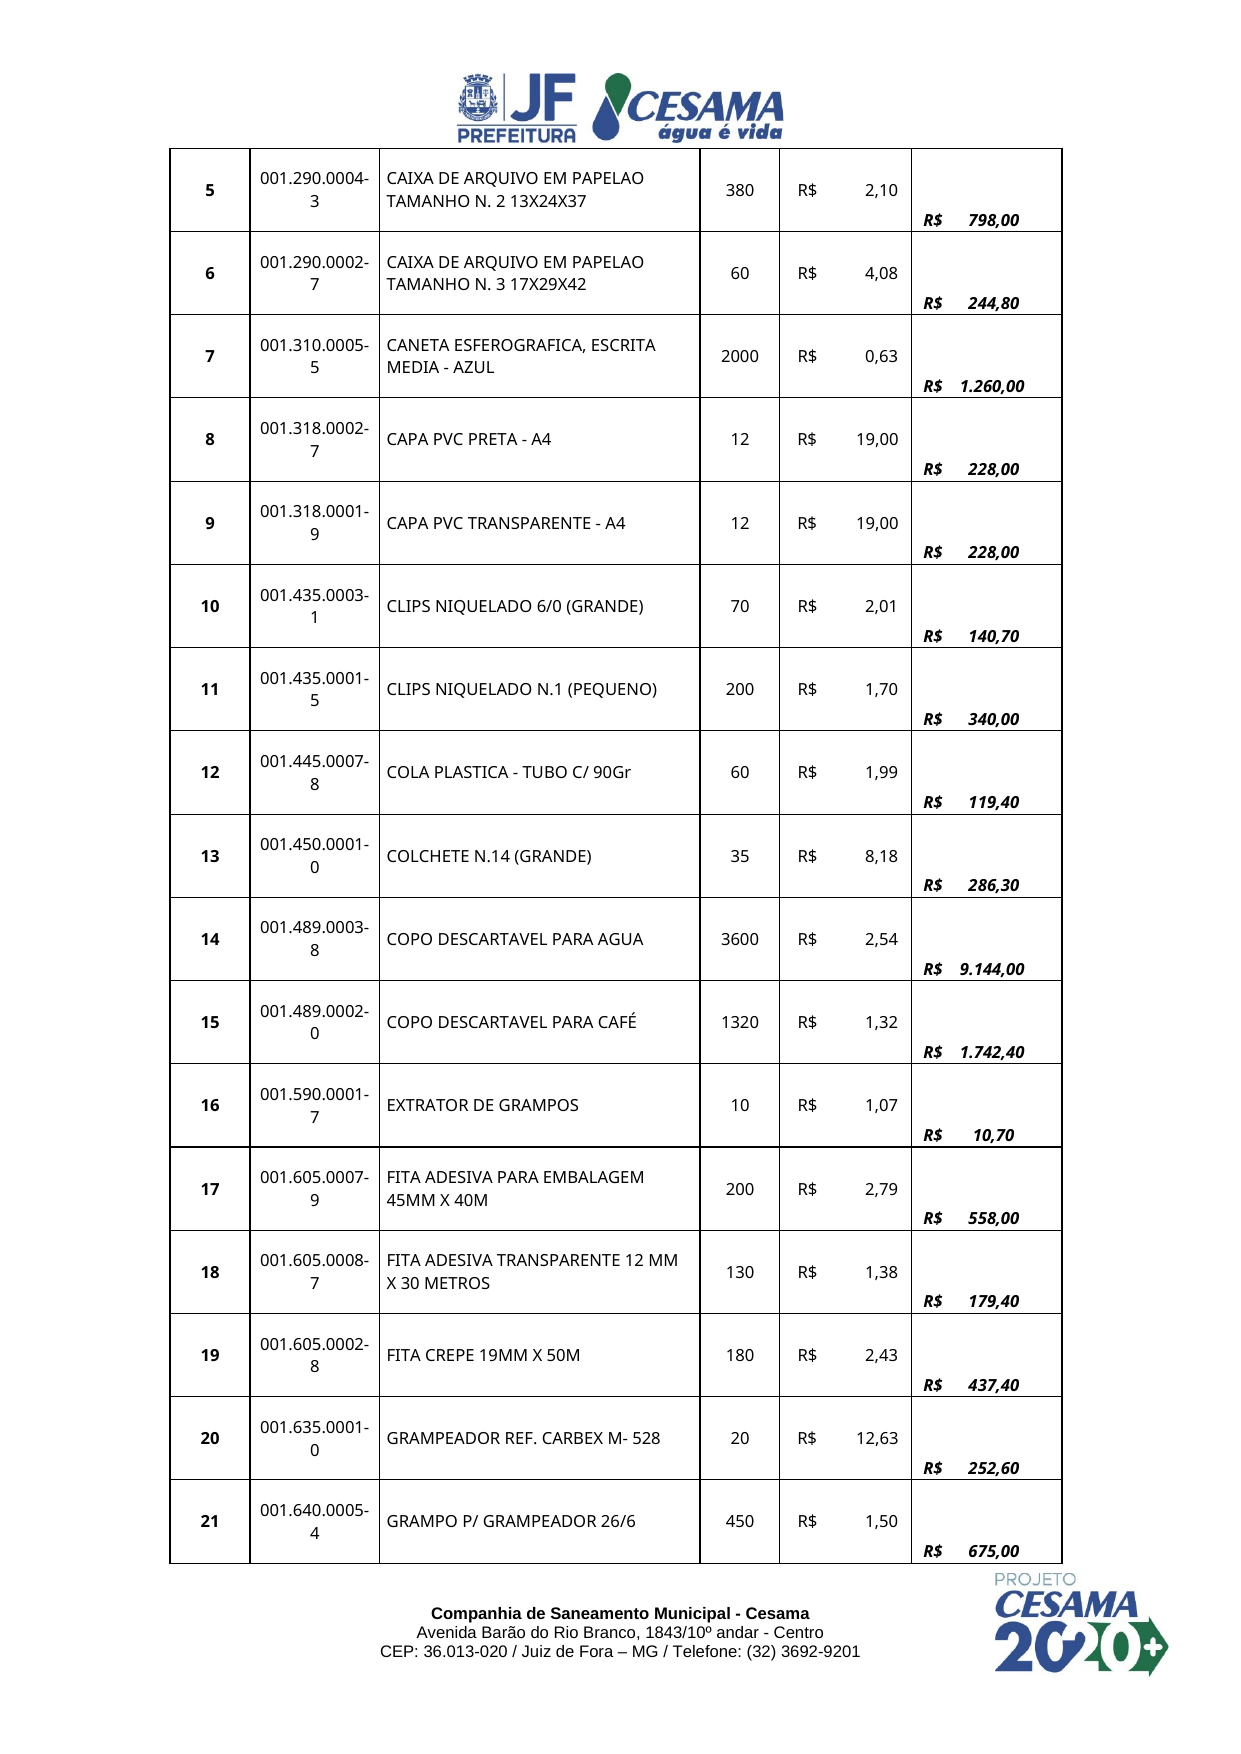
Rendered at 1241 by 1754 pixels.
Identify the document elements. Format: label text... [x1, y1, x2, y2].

table_cell R$ 1.742,40 [912, 981, 1061, 1063]
table_cell 200 [701, 1148, 779, 1229]
table_cell 450 [701, 1480, 779, 1562]
table_cell R$ 244,80 [912, 232, 1061, 314]
picture [995, 1573, 1169, 1677]
table_cell 001.605.0002-8 [251, 1314, 379, 1396]
table_cell 13 [171, 815, 249, 897]
table_cell CAIXA DE ARQUIVO EM PAPELAO TAMANHO N. 2 13X24X37 [380, 149, 699, 231]
table_cell R$ 8,18 [780, 815, 911, 897]
table_cell R$ 2,10 [780, 149, 911, 231]
table_cell GRAMPO P/ GRAMPEADOR 26/6 [380, 1480, 699, 1562]
table_cell 12 [171, 731, 249, 813]
table_cell COPO DESCARTAVEL PARA AGUA [380, 898, 699, 980]
table_cell FITA ADESIVA TRANSPARENTE 12 MM X 30 METROS [380, 1231, 699, 1313]
table_cell R$ 19,00 [780, 482, 911, 564]
table_cell 001.318.0001-9 [251, 482, 379, 564]
table_cell R$ 1,07 [780, 1064, 911, 1146]
table_cell 001.450.0001-0 [251, 815, 379, 897]
table_cell R$ 1,50 [780, 1480, 911, 1562]
table_cell 001.640.0005-4 [251, 1480, 379, 1562]
table_cell R$ 1,70 [780, 648, 911, 730]
table_cell 19 [171, 1314, 249, 1396]
table_cell CANETA ESFEROGRAFICA, ESCRITA MEDIA - AZUL [380, 315, 699, 397]
table_cell R$ 675,00 [912, 1480, 1061, 1562]
table_cell 001.605.0008-7 [251, 1231, 379, 1313]
table_cell EXTRATOR DE GRAMPOS [380, 1064, 699, 1146]
table_cell 8 [171, 398, 249, 481]
table_cell 35 [701, 815, 779, 897]
table_cell 001.318.0002-7 [251, 398, 379, 481]
table_cell R$ 340,00 [912, 648, 1061, 730]
table_cell 5 [171, 149, 249, 231]
table_cell R$ 2,54 [780, 898, 911, 980]
table_cell 12 [701, 398, 779, 481]
table_cell R$ 252,60 [912, 1397, 1061, 1479]
table_cell 1320 [701, 981, 779, 1063]
table_cell COPO DESCARTAVEL PARA CAFÉ [380, 981, 699, 1063]
table_cell 001.445.0007-8 [251, 731, 379, 813]
table_cell CAPA PVC PRETA - A4 [380, 398, 699, 481]
table_cell R$ 2,43 [780, 1314, 911, 1396]
table_cell 18 [171, 1231, 249, 1313]
table_cell 001.290.0002-7 [251, 232, 379, 314]
table_cell 9 [171, 482, 249, 564]
table_cell CLIPS NIQUELADO 6/0 (GRANDE) [380, 565, 699, 647]
table_cell 10 [701, 1064, 779, 1146]
table_cell COLCHETE N.14 (GRANDE) [380, 815, 699, 897]
table_cell R$ 140,70 [912, 565, 1061, 647]
table_cell 10 [171, 565, 249, 647]
table_cell 17 [171, 1148, 249, 1229]
table_cell FITA ADESIVA PARA EMBALAGEM 45MM X 40M [380, 1148, 699, 1229]
table_cell R$ 119,40 [912, 731, 1061, 813]
table_cell 60 [701, 731, 779, 813]
table_cell R$ 4,08 [780, 232, 911, 314]
table_cell 11 [171, 648, 249, 730]
table_cell FITA CREPE 19MM X 50M [380, 1314, 699, 1396]
table_cell R$ 0,63 [780, 315, 911, 397]
table_cell R$ 12,63 [780, 1397, 911, 1479]
table_cell R$ 437,40 [912, 1314, 1061, 1396]
table_cell 200 [701, 648, 779, 730]
table_cell R$ 1,38 [780, 1231, 911, 1313]
table_cell 001.435.0003-1 [251, 565, 379, 647]
table_cell 6 [171, 232, 249, 314]
table_cell 001.310.0005-5 [251, 315, 379, 397]
table_cell R$ 2,01 [780, 565, 911, 647]
table_cell R$ 1,99 [780, 731, 911, 813]
table_cell CAIXA DE ARQUIVO EM PAPELAO TAMANHO N. 3 17X29X42 [380, 232, 699, 314]
table_cell 380 [701, 149, 779, 231]
table_cell R$ 798,00 [912, 149, 1061, 231]
table_cell 70 [701, 565, 779, 647]
table_cell R$ 228,00 [912, 398, 1061, 481]
table_cell 2000 [701, 315, 779, 397]
table_cell 14 [171, 898, 249, 980]
table_cell R$ 2,79 [780, 1148, 911, 1229]
table_cell 001.435.0001-5 [251, 648, 379, 730]
table_cell 60 [701, 232, 779, 314]
table_cell 21 [171, 1480, 249, 1562]
table_cell 7 [171, 315, 249, 397]
table_cell R$ 19,00 [780, 398, 911, 481]
table_cell 20 [701, 1397, 779, 1479]
table_cell CLIPS NIQUELADO N.1 (PEQUENO) [380, 648, 699, 730]
table_cell R$ 558,00 [912, 1148, 1061, 1229]
table_cell 20 [171, 1397, 249, 1479]
table_cell 16 [171, 1064, 249, 1146]
table_cell 001.489.0003-8 [251, 898, 379, 980]
table_cell R$ 9.144,00 [912, 898, 1061, 980]
table_cell 001.605.0007-9 [251, 1148, 379, 1229]
table_cell 001.290.0004-3 [251, 149, 379, 231]
picture [456, 73, 784, 143]
table_cell GRAMPEADOR REF. CARBEX M- 528 [380, 1397, 699, 1479]
table_cell 15 [171, 981, 249, 1063]
table_cell 001.590.0001-7 [251, 1064, 379, 1146]
table_cell R$ 228,00 [912, 482, 1061, 564]
table_cell 12 [701, 482, 779, 564]
table_cell COLA PLASTICA - TUBO C/ 90Gr [380, 731, 699, 813]
table_cell R$ 286,30 [912, 815, 1061, 897]
table_cell 3600 [701, 898, 779, 980]
table_cell R$ 1,32 [780, 981, 911, 1063]
table_cell 001.635.0001-0 [251, 1397, 379, 1479]
table_cell 180 [701, 1314, 779, 1396]
table_cell 130 [701, 1231, 779, 1313]
table_cell R$ 179,40 [912, 1231, 1061, 1313]
table_cell R$ 1.260,00 [912, 315, 1061, 397]
table_cell R$ 10,70 [912, 1064, 1061, 1146]
table_cell 001.489.0002-0 [251, 981, 379, 1063]
table_cell CAPA PVC TRANSPARENTE - A4 [380, 482, 699, 564]
